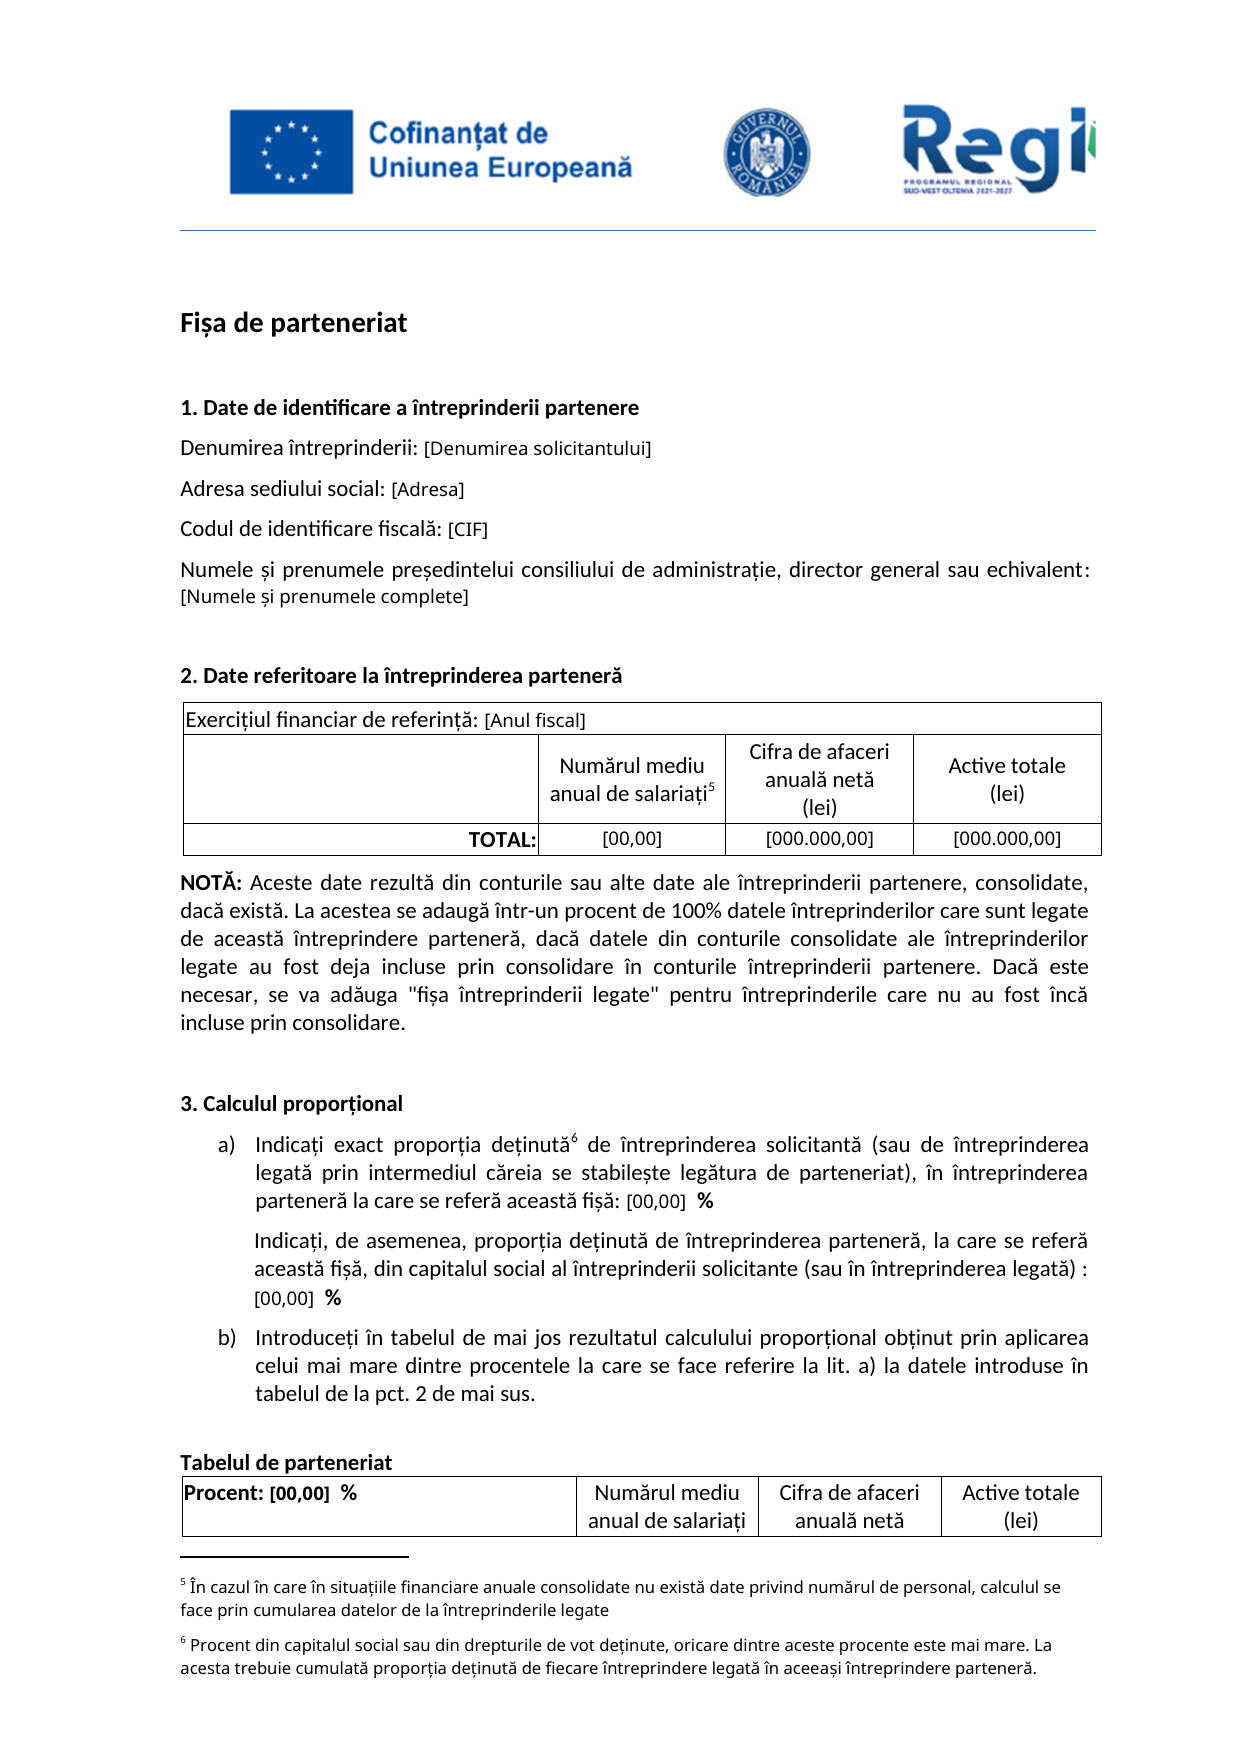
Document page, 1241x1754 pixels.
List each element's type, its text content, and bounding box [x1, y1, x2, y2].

table_cell [539, 824, 725, 855]
table_cell [914, 824, 1101, 855]
picture [191, 73, 1096, 230]
subtitle Tabelul de parteneriat [180, 1448, 1090, 1476]
table_cell Active totale (lei) [914, 735, 1101, 823]
table_header Numărul mediu anual de salariaţi [577, 1477, 758, 1536]
text 3. Calculul proporţional [180, 1089, 1090, 1117]
text Denumirea întreprinderii: [180, 433, 1090, 462]
subtitle Fişa de parteneriat [180, 304, 1090, 340]
list Introduceţi în tabelul de mai jos rezultatul calculului proporţional obţinut prin aplicarea celui mai mare dintre procentele la care se face referire la lit. a) la datele introduse în tabelul de la pct. 2 de mai sus. [218, 1323, 1090, 1407]
text Numele şi prenumele preşedintelui consiliului de administraţie, director general sau echivalent: [180, 555, 1090, 609]
list Indicaţi exact proporţia deţinută de întreprinderea solicitantă (sau de întreprinderea legată prin intermediul căreia se stabileşte legătura de parteneriat), în întreprinderea parteneră la care se referă această fişă: % [218, 1130, 1090, 1214]
table_cell [726, 824, 913, 855]
table_cell [184, 735, 538, 823]
text Adresa sediului social: [180, 474, 1090, 502]
text Indicaţi, de asemenea, proporţia deţinută de întreprinderea parteneră, la care se referă această fişă, din capitalul social al întreprinderii solicitante (sau în întreprinderea legată) : % [254, 1227, 1090, 1311]
table_cell Cifra de afaceri anuală netă (lei) [726, 735, 913, 823]
text NOTĂ: Aceste date rezultă din conturile sau alte date ale întreprinderii partenere, consolidate, dacă există. La acestea se adaugă într-un procent de 100% datele întreprinderilor care sunt legate de această întreprindere parteneră, dacă datele din conturile consolidate ale întreprinderilor legate au fost deja incluse prin consolidare în conturile întreprinderii partenere. Dacă este necesar, se va adăuga "fişa întreprinderii legate" pentru întreprinderile care nu au fost încă incluse prin consolidare. [180, 868, 1090, 1036]
text 2. Date referitoare la întreprinderea parteneră [180, 662, 1090, 690]
table_cell Numărul mediu anual de salariaţi [539, 735, 725, 823]
text 1. Date de identificare a întreprinderii partenere [180, 393, 1090, 421]
table_header Procent: % [183, 1477, 576, 1536]
table_cell TOTAL: [184, 824, 538, 855]
text Codul de identificare fiscală: [180, 514, 1090, 543]
table_header Cifra de afaceri anuală netă (lei) [759, 1477, 941, 1536]
table_header Active totale (lei) [942, 1477, 1101, 1536]
table_header Exerciţiul financiar de referinţă: [184, 703, 1101, 734]
